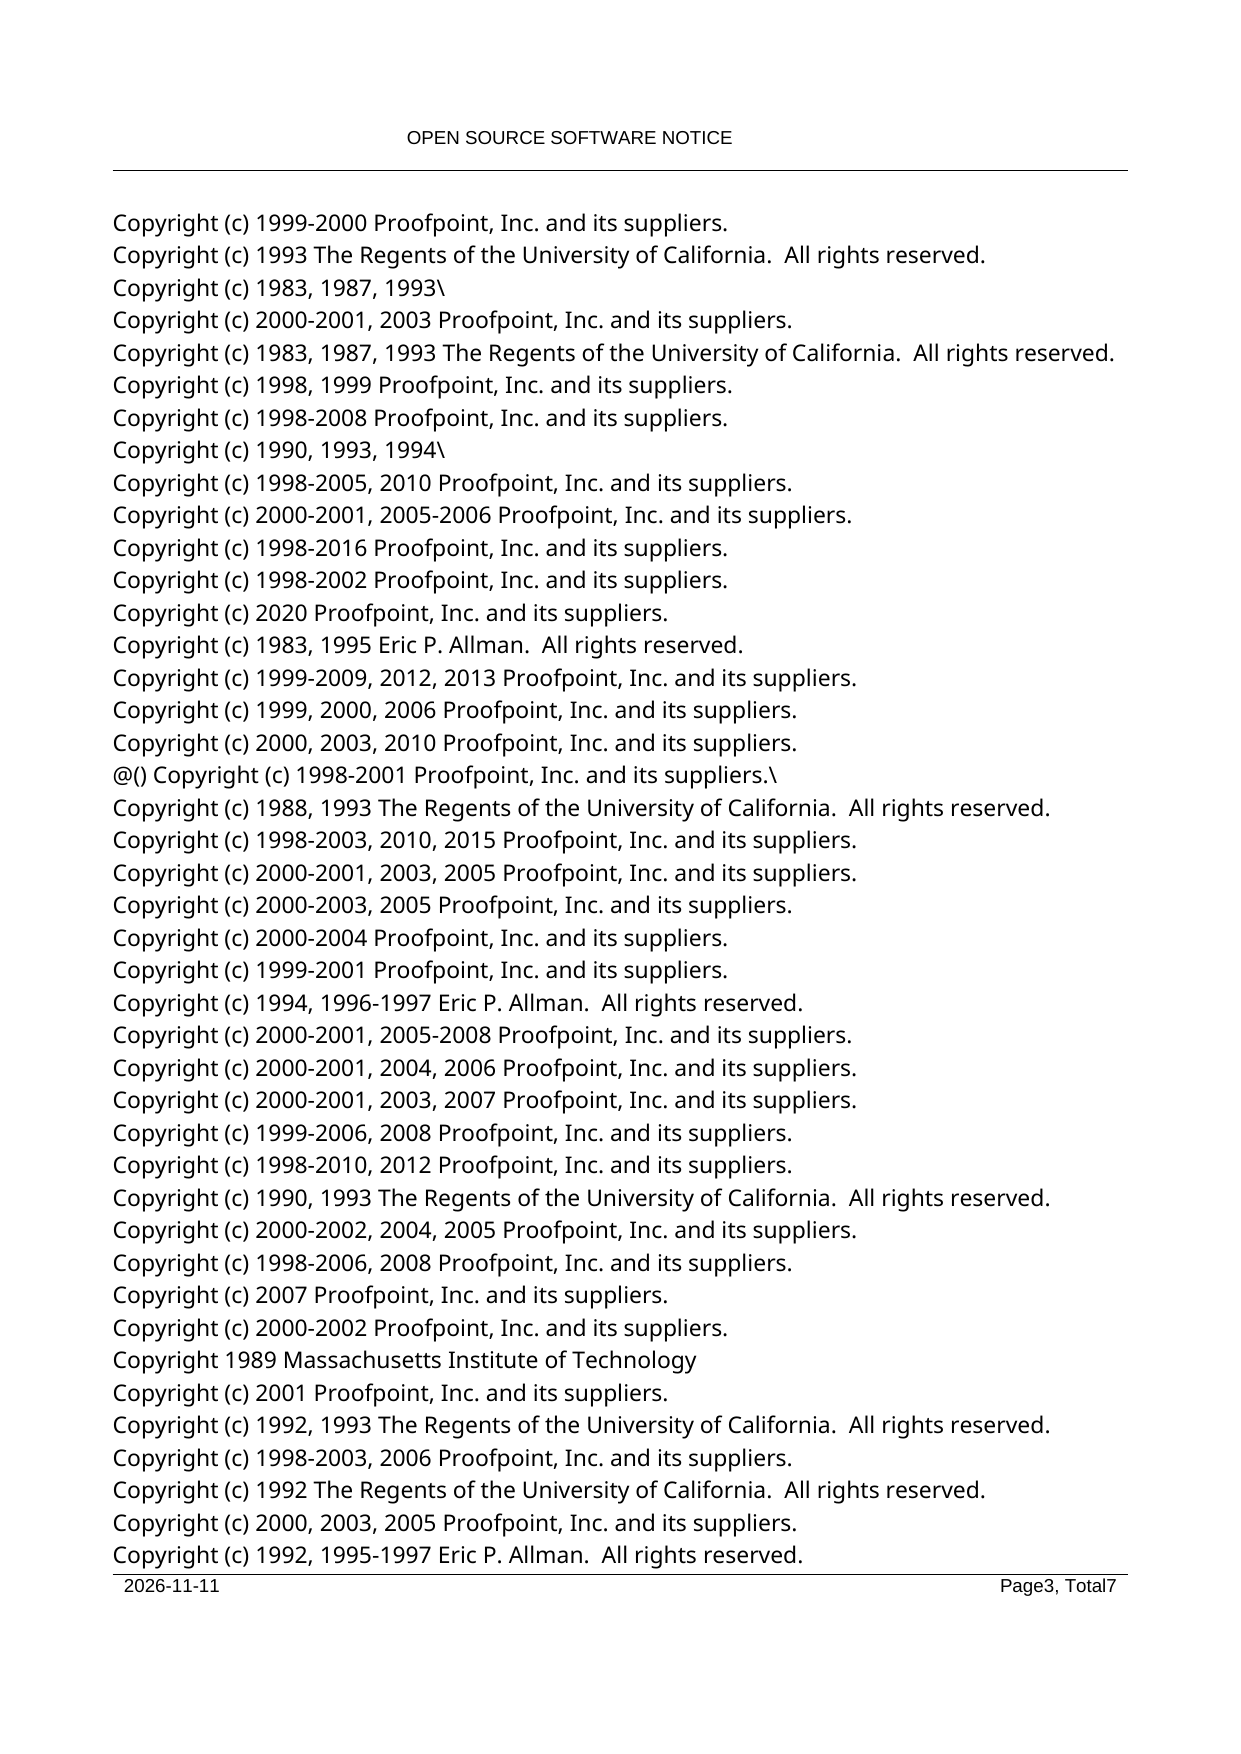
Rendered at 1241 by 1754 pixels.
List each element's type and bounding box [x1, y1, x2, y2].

text [112, 206, 1128, 1571]
